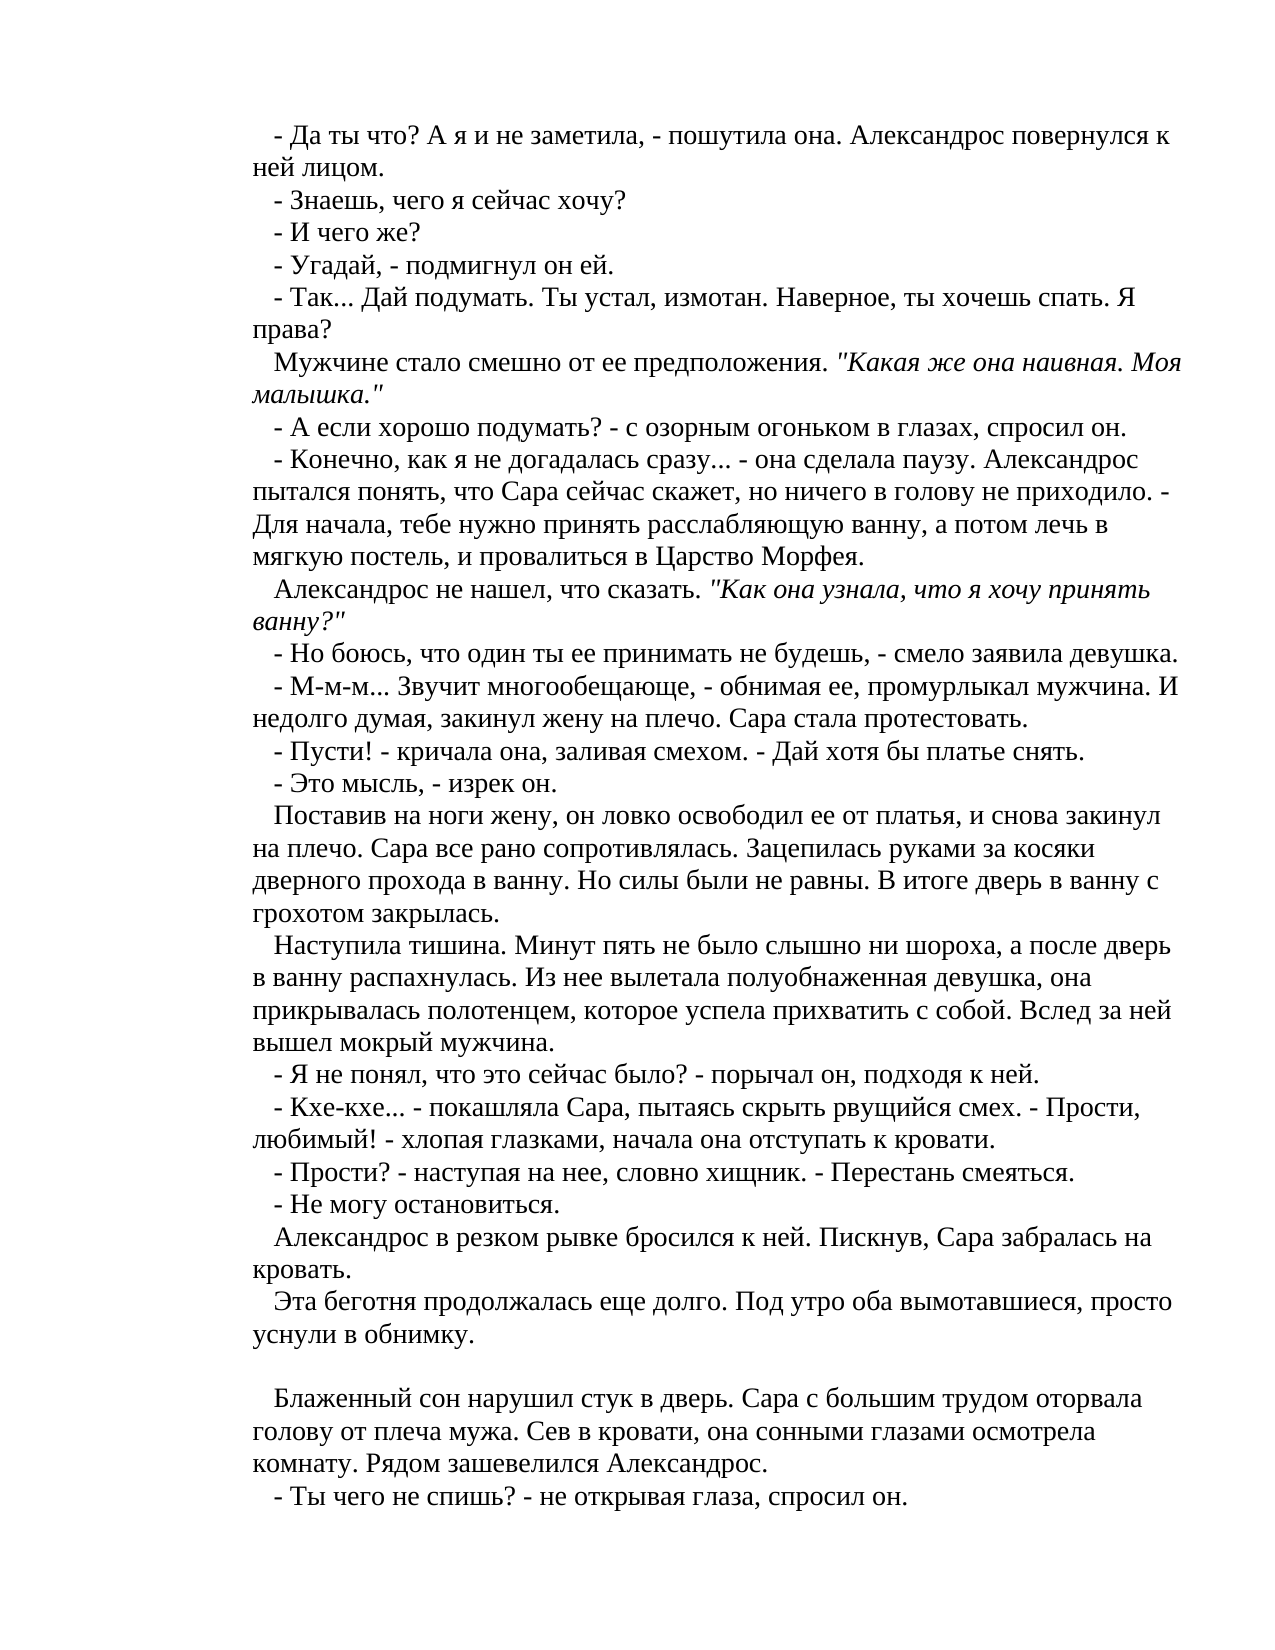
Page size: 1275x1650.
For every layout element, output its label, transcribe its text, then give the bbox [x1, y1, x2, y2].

text - Не могу остановиться. [252, 1187, 1186, 1219]
text - Но боюсь, что один ты ее принимать не будешь, - смело заявила девушка. [252, 636, 1186, 669]
text - Кхе-кхе... - покашляла Сара, пытаясь скрыть рвущийся смех. - Прости, любимый! - хлопая глазками, начала она отступать к кровати. [252, 1090, 1186, 1155]
text - Прости? - наступая на нее, словно хищник. - Перестань смеяться. [252, 1155, 1186, 1187]
text - Угадай, - подмигнул он ей. [252, 248, 1186, 280]
text - И чего же? [252, 215, 1186, 248]
text Блаженный сон нарушил стук в дверь. Сара с большим трудом оторвала голову от плеча мужа. Сев в кровати, она сонными глазами осмотрела комнату. Рядом зашевелился Александрос. [252, 1382, 1186, 1479]
text Александрос не нашел, что сказать. "Как она узнала, что я хочу принять ванну?" [252, 572, 1186, 636]
text - Да ты что? А я и не заметила, - пошутила она. Александрос повернулся к ней лицом. [252, 118, 1186, 183]
text - М-м-м... Звучит многообещающе, - обнимая ее, промурлыкал мужчина. И недолго думая, закинул жену на плечо. Сара стала протестовать. [252, 669, 1186, 734]
text Поставив на ноги жену, он ловко освободил ее от платья, и снова закинул на плечо. Сара все рано сопротивлялась. Зацепилась руками за косяки дверного прохода в ванну. Но силы были не равны. В итоге дверь в ванну с грохотом закрылась. [252, 798, 1186, 928]
text Наступила тишина. Минут пять не было слышно ни шороха, а после дверь в ванну распахнулась. Из нее вылетала полуобнаженная девушка, она прикрывалась полотенцем, которое успела прихватить с собой. Вслед за ней вышел мокрый мужчина. [252, 928, 1186, 1058]
text - Это мысль, - изрек он. [252, 766, 1186, 798]
text - Так... Дай подумать. Ты устал, измотан. Наверное, ты хочешь спать. Я права? [252, 280, 1186, 345]
text Александрос в резком рывке бросился к ней. Пискнув, Сара забралась на кровать. [252, 1219, 1186, 1284]
text - Ты чего не спишь? - не открывая глаза, спросил он. [252, 1479, 1186, 1511]
text - Знаешь, чего я сейчас хочу? [252, 183, 1186, 215]
text Эта беготня продолжалась еще долго. Под утро оба вымотавшиеся, просто уснули в обнимку. [252, 1284, 1186, 1349]
text - Конечно, как я не догадалась сразу... - она сделала паузу. Александрос пытался понять, что Сара сейчас скажет, но ничего в голову не приходило. - Для начала, тебе нужно принять расслабляющую ванну, а потом лечь в мягкую постель, и провалиться в Царство Морфея. [252, 442, 1186, 572]
text - Я не понял, что это сейчас было? - порычал он, подходя к ней. [252, 1058, 1186, 1090]
text Мужчине стало смешно от ее предположения. "Какая же она наивная. Моя малышка." [252, 345, 1186, 410]
text - Пусти! - кричала она, заливая смехом. - Дай хотя бы платье снять. [252, 734, 1186, 766]
text - А если хорошо подумать? - с озорным огоньком в глазах, спросил он. [252, 410, 1186, 442]
